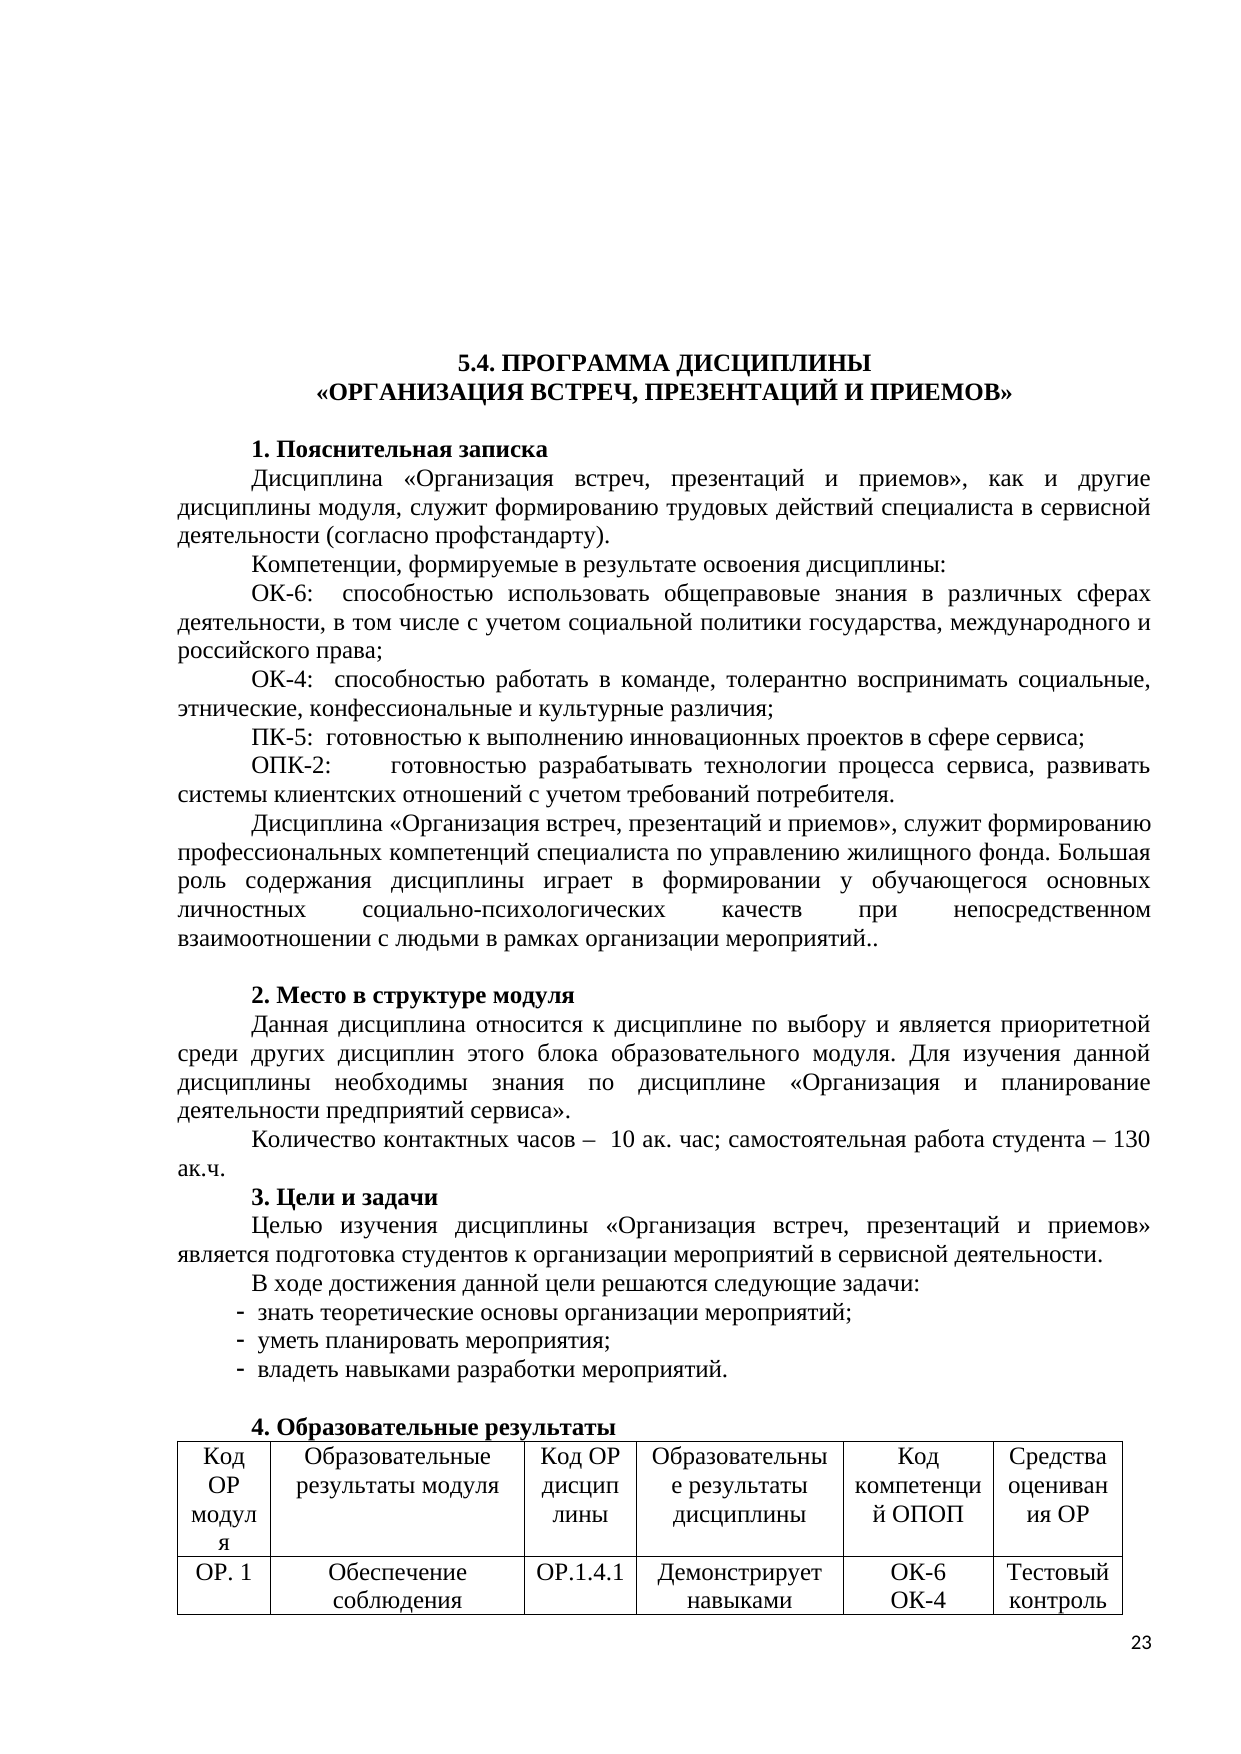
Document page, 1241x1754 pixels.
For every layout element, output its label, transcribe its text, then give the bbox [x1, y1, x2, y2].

text Компетенции, формируемые в результате освоения дисциплины: [177, 549, 1152, 578]
text 4. Образовательные результаты [177, 1412, 1152, 1441]
table_cell ОР. 1 [178, 1557, 270, 1614]
table_header Код ОР модуля [178, 1442, 270, 1556]
text 5.4. ПРОГРАММА ДИСЦИПЛИНЫ [177, 348, 1152, 377]
text Данная дисциплина относится к дисциплине по выбору и является приоритетной среди других дисциплин этого блока образовательного модуля. Для изучения данной дисциплины необходимы знания по дисциплине «Организация и планирование деятельности предприятий сервиса». [177, 1009, 1152, 1124]
table_header Код ОР дисциплины [525, 1442, 636, 1556]
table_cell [637, 1557, 843, 1614]
table_header Образовательные результаты модуля [271, 1442, 524, 1556]
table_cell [271, 1557, 524, 1614]
text Количество контактных часов – 10 ак. час; самостоятельная работа студента – 130 ак.ч. [177, 1124, 1152, 1182]
text Дисциплина «Организация встреч, презентаций и приемов», как и другие дисциплины модуля, служит формированию трудовых действий специалиста в сервисной деятельности (согласно профстандарту). [177, 463, 1152, 549]
table_header Код компетенций ОПОП [844, 1442, 993, 1556]
table_header Образовательные результаты дисциплины [637, 1442, 843, 1556]
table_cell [994, 1557, 1122, 1614]
text В ходе достижения данной цели решаются следующие задачи: [177, 1268, 1152, 1297]
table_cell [844, 1557, 993, 1614]
table_cell ОР.1.4.1 [525, 1557, 636, 1614]
text ПК-5: готовностью к выполнению инновационных проектов в сфере сервиса; [177, 722, 1152, 751]
text «ОРГАНИЗАЦИЯ ВСТРЕЧ, ПРЕЗЕНТАЦИЙ И ПРИЕМОВ» [177, 377, 1152, 406]
text 2. Место в структуре модуля [177, 981, 1152, 1009]
text ОК-4: способностью работать в команде, толерантно воспринимать социальные, этнические, конфессиональные и культурные различия; [177, 664, 1152, 722]
list владеть навыками разработки мероприятий. [177, 1354, 1152, 1383]
text 1. Пояснительная записка [177, 434, 1152, 463]
table_header Средства оценивания ОР [994, 1442, 1122, 1556]
list знать теоретические основы организации мероприятий; [177, 1297, 1152, 1326]
text Целью изучения дисциплины «Организация встреч, презентаций и приемов» является подготовка студентов к организации мероприятий в сервисной деятельности. [177, 1211, 1152, 1268]
text ОПК-2: готовностью разрабатывать технологии процесса сервиса, развивать системы клиентских отношений с учетом требований потребителя. [177, 751, 1152, 808]
list уметь планировать мероприятия; [177, 1326, 1152, 1354]
text Дисциплина «Организация встреч, презентаций и приемов», служит формированию профессиональных компетенций специалиста по управлению жилищного фонда. Большая роль содержания дисциплины играет в формировании у обучающегося основных личностных социально-психологических качеств при непосредственном взаимоотношении с людьми в рамках организации мероприятий.. [177, 808, 1152, 952]
text 3. Цели и задачи [177, 1182, 1152, 1211]
text ОК-6: способностью использовать общеправовые знания в различных сферах деятельности, в том числе с учетом социальной политики государства, международного и российского права; [177, 578, 1152, 664]
